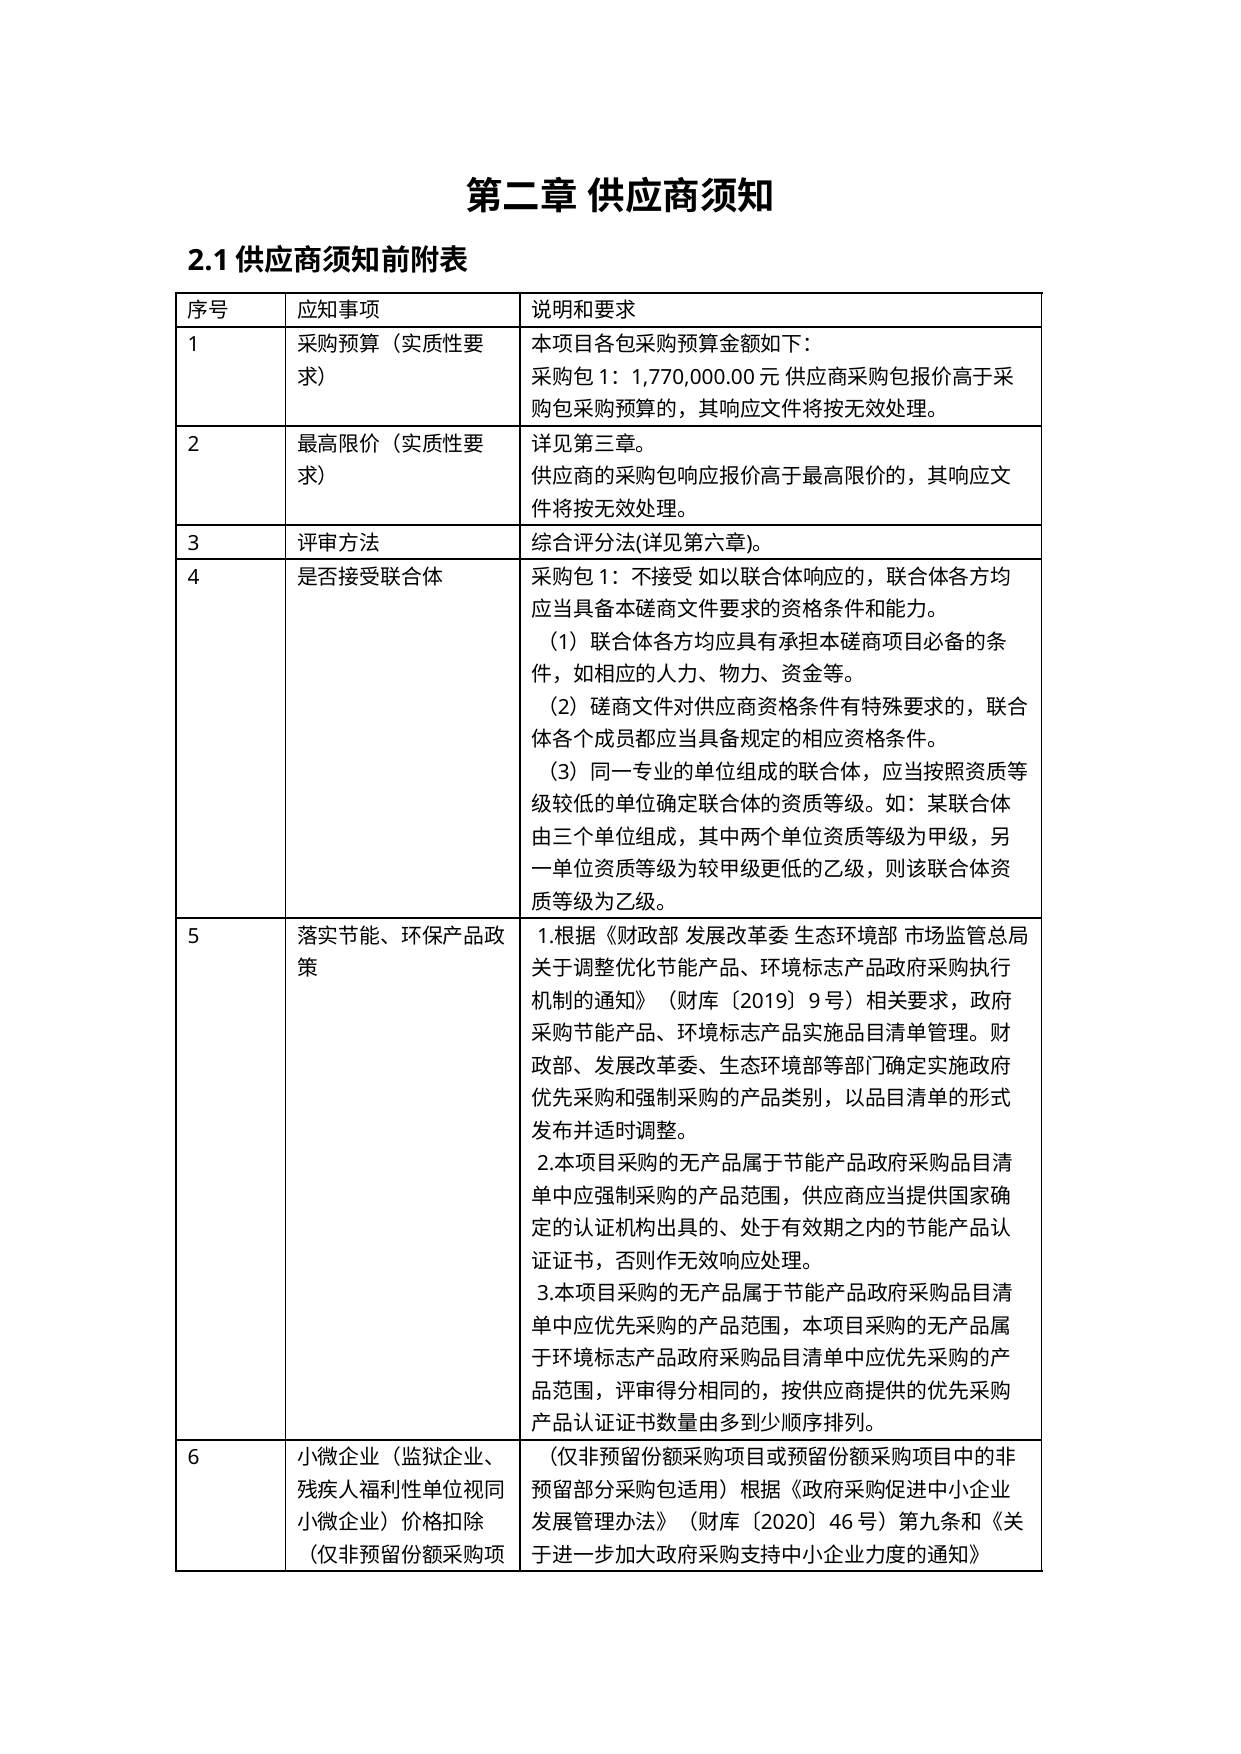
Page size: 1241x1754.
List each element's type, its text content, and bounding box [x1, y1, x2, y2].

table_cell 采购包1：不接受 如以联合体响应的，联合体各方均应当具备本磋商文件要求的资格条件和能力。 （1）联合体各方均应具有承担本磋商项目必备的条件，如相应的人力、物力、资金等。 （2）磋商文件对供应商资格条件有特殊要求的，联合体各个成员都应当具备规定的相应资格条件。 （3）同一专业的单位组成的联合体，应当按照资质等级较低的单位确定联合体的资质等级。如：某联合体由三个单位组成，其中两个单位资质等级为甲级，另一单位资质等级为较甲级更低的乙级，则该联合体资质等级为乙级。 [521, 560, 1041, 917]
table_cell 4 [177, 560, 285, 917]
table_cell 3 [177, 526, 285, 558]
table_cell 2 [177, 427, 285, 524]
table_cell 落实节能、环保产品政策 [286, 919, 519, 1439]
text 第二章 供应商须知 [187, 162, 1053, 227]
table_cell 是否接受联合体 [286, 560, 519, 917]
table_cell 5 [177, 919, 285, 1439]
table_header 应知事项 [286, 294, 519, 326]
table_cell 本项目各包采购预算金额如下： 采购包1：1,770,000.00元 供应商采购包报价高于采购包采购预算的，其响应文件将按无效处理。 [521, 328, 1041, 425]
table_header 序号 [177, 294, 285, 326]
table_cell 1.根据《财政部 发展改革委 生态环境部 市场监管总局关于调整优化节能产品、环境标志产品政府采购执行机制的通知》（财库〔2019〕9号）相关要求，政府采购节能产品、环境标志产品实施品目清单管理。财政部、发展改革委、生态环境部等部门确定实施政府优先采购和强制采购的产品类别，以品目清单的形式发布并适时调整。 2.本项目采购的无产品属于节能产品政府采购品目清单中应强制采购的产品范围，供应商应当提供国家确定的认证机构出具的、处于有效期之内的节能产品认证证书，否则作无效响应处理。 3.本项目采购的无产品属于节能产品政府采购品目清单中应优先采购的产品范围，本项目采购的无产品属于环境标志产品政府采购品目清单中应优先采购的产品范围，评审得分相同的，按供应商提供的优先采购产品认证证书数量由多到少顺序排列。 [521, 919, 1041, 1439]
table_cell 1 [177, 328, 285, 425]
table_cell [286, 1441, 519, 1570]
table_cell 综合评分法(详见第六章)。 [521, 526, 1041, 558]
table_cell 6 [177, 1441, 285, 1570]
table_cell 采购预算（实质性要求） [286, 328, 519, 425]
table_cell 评审方法 [286, 526, 519, 558]
table_header 说明和要求 [521, 294, 1041, 326]
text 2.1供应商须知前附表 [187, 227, 1053, 292]
table_cell 详见第三章。 供应商的采购包响应报价高于最高限价的，其响应文件将按无效处理。 [521, 427, 1041, 524]
table_cell 最高限价（实质性要求） [286, 427, 519, 524]
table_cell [521, 1441, 1041, 1570]
